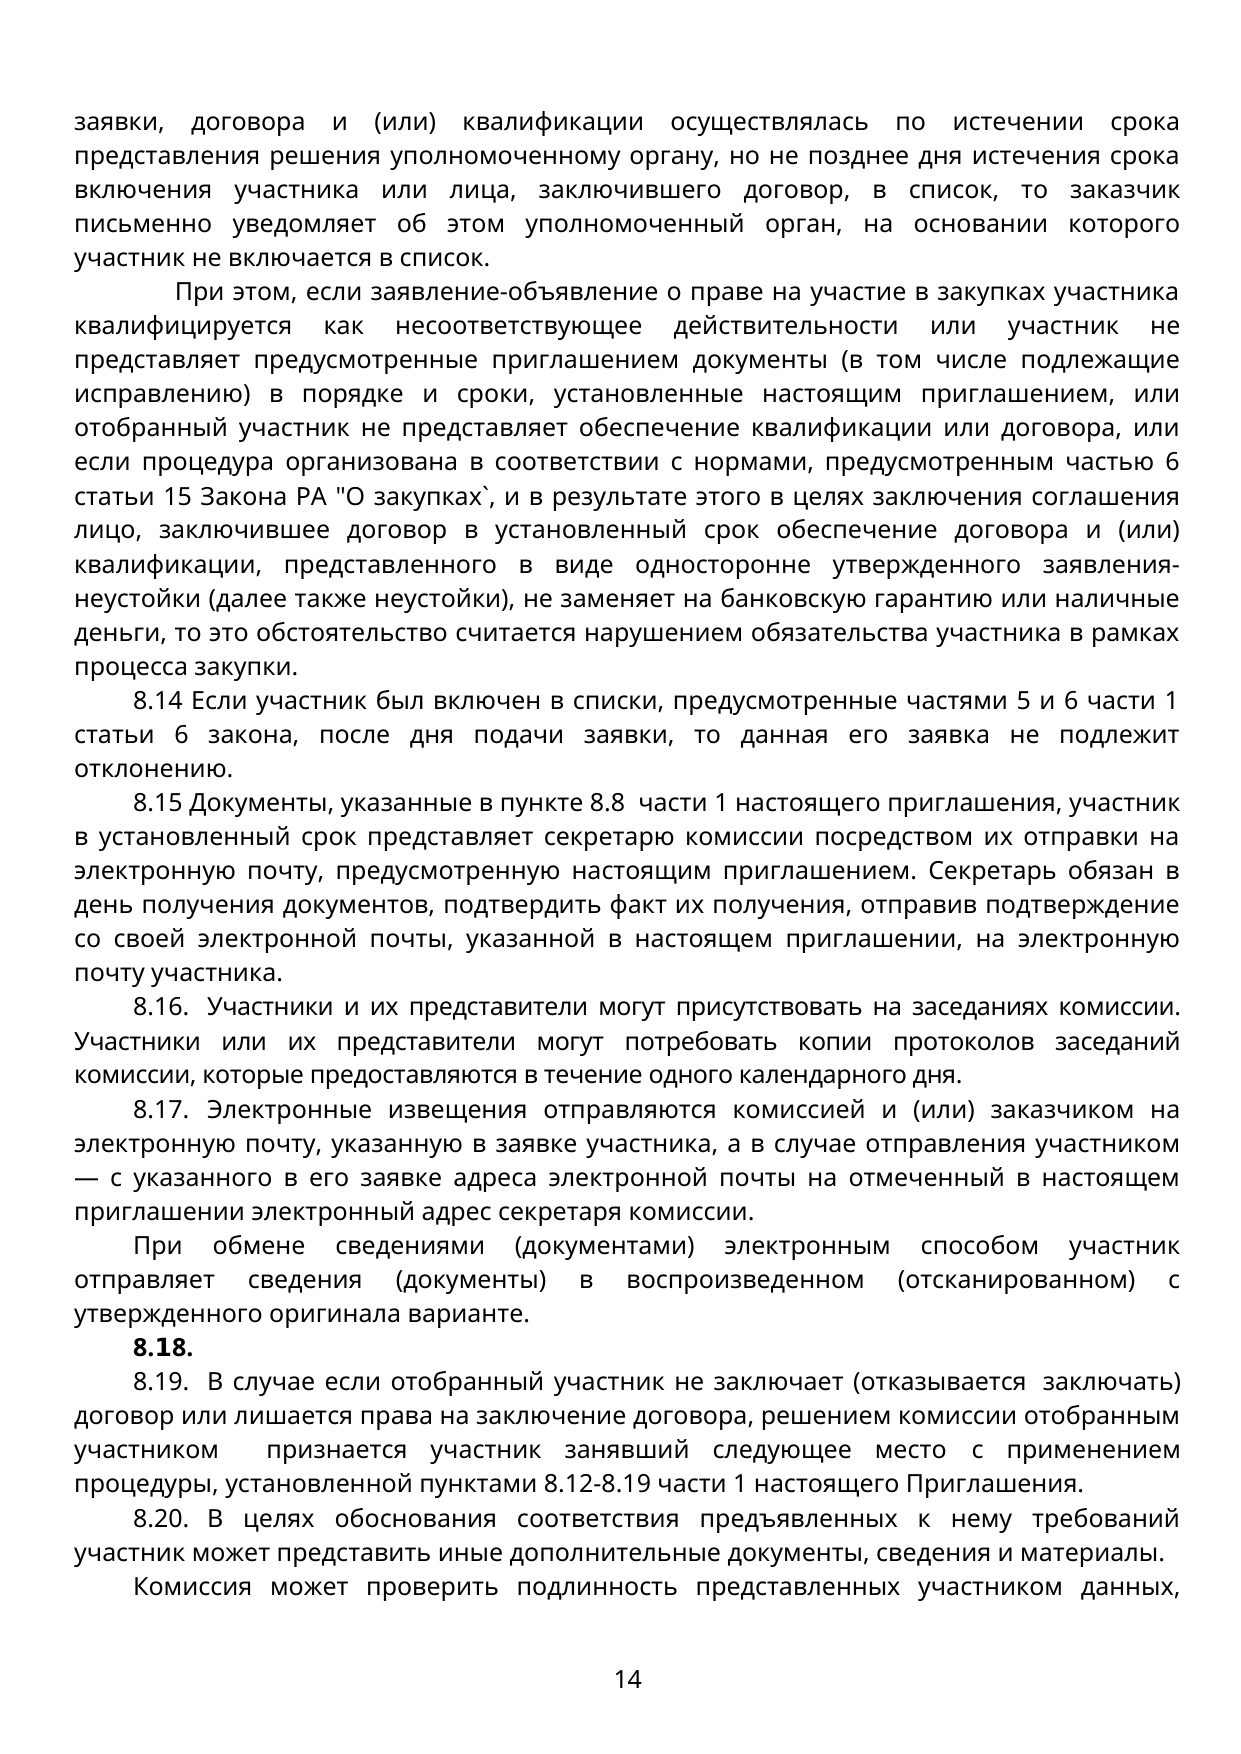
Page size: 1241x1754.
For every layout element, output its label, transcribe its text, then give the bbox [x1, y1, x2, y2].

text 8.20. В целях обоснования соответствия предъявленных к нему требований участник может представить иные дополнительные документы, сведения и материалы. [74, 1500, 1181, 1568]
text 8.16. Участники и их представители могут присутствовать на заседаниях комиссии. Участники или их представители могут потребовать копии протоколов заседаний комиссии, которые предоставляются в течение одного календарного дня. [74, 989, 1181, 1091]
text 8.19. В случае если отобранный участник не заключает (отказывается заключать) договор или лишается права на заключение договора, решением комиссии отобранным участником признается участник занявший следующее место с применением процедуры, установленной пунктами 8.12-8.19 части 1 настоящего Приглашения. [74, 1364, 1181, 1500]
text При обмене сведениями (документами) электронным способом участник отправляет сведения (документы) в воспроизведенном (отсканированном) с утвержденного оригинала варианте. [74, 1227, 1181, 1330]
text При этом, если заявление-объявление о праве на участие в закупках участника квалифицируется как несоответствующее действительности или участник не представляет предусмотренные приглашением документы (в том числе подлежащие исправлению) в порядке и сроки, установленные настоящим приглашением, или отобранный участник не представляет обеспечение квалификации или договора, или если процедура организована в соответствии с нормами, предусмотренным частью 6 статьи 15 Закона РА "О закупках`, и в результате этого в целях заключения соглашения лицо, заключившее договор в установленный срок обеспечение договора и (или) квалификации, представленного в виде односторонне утвержденного заявления- неустойки (далее также неустойки), не заменяет на банковскую гарантию или наличные деньги, то это обстоятельство считается нарушением обязательства участника в рамках процесса закупки. [74, 274, 1181, 682]
text 8.15 Документы, указанные в пункте 8.8 части 1 настоящего приглашения, участник в установленный срок представляет секретарю комиссии посредством их отправки на электронную почту, предусмотренную настоящим приглашением. Секретарь обязан в день получения документов, подтвердить факт их получения, отправив подтверждение со своей электронной почты, указанной в настоящем приглашении, на электронную почту участника. [74, 785, 1181, 989]
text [74, 1568, 1181, 1602]
text 8.14 Если участник был включен в списки, предусмотренные частями 5 и 6 части 1 статьи 6 закона, после дня подачи заявки, то данная его заявка не подлежит отклонению. [74, 682, 1181, 785]
text 8.18. [74, 1330, 1181, 1364]
text 8.17. Электронные извещения отправляются комиссией и (или) заказчиком на электронную почту, указанную в заявке участника, а в случае отправления участником — с указанного в его заявке адреса электронной почты на отмеченный в настоящем приглашении электронный адрес секретаря комиссии. [74, 1091, 1181, 1227]
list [74, 103, 1181, 274]
